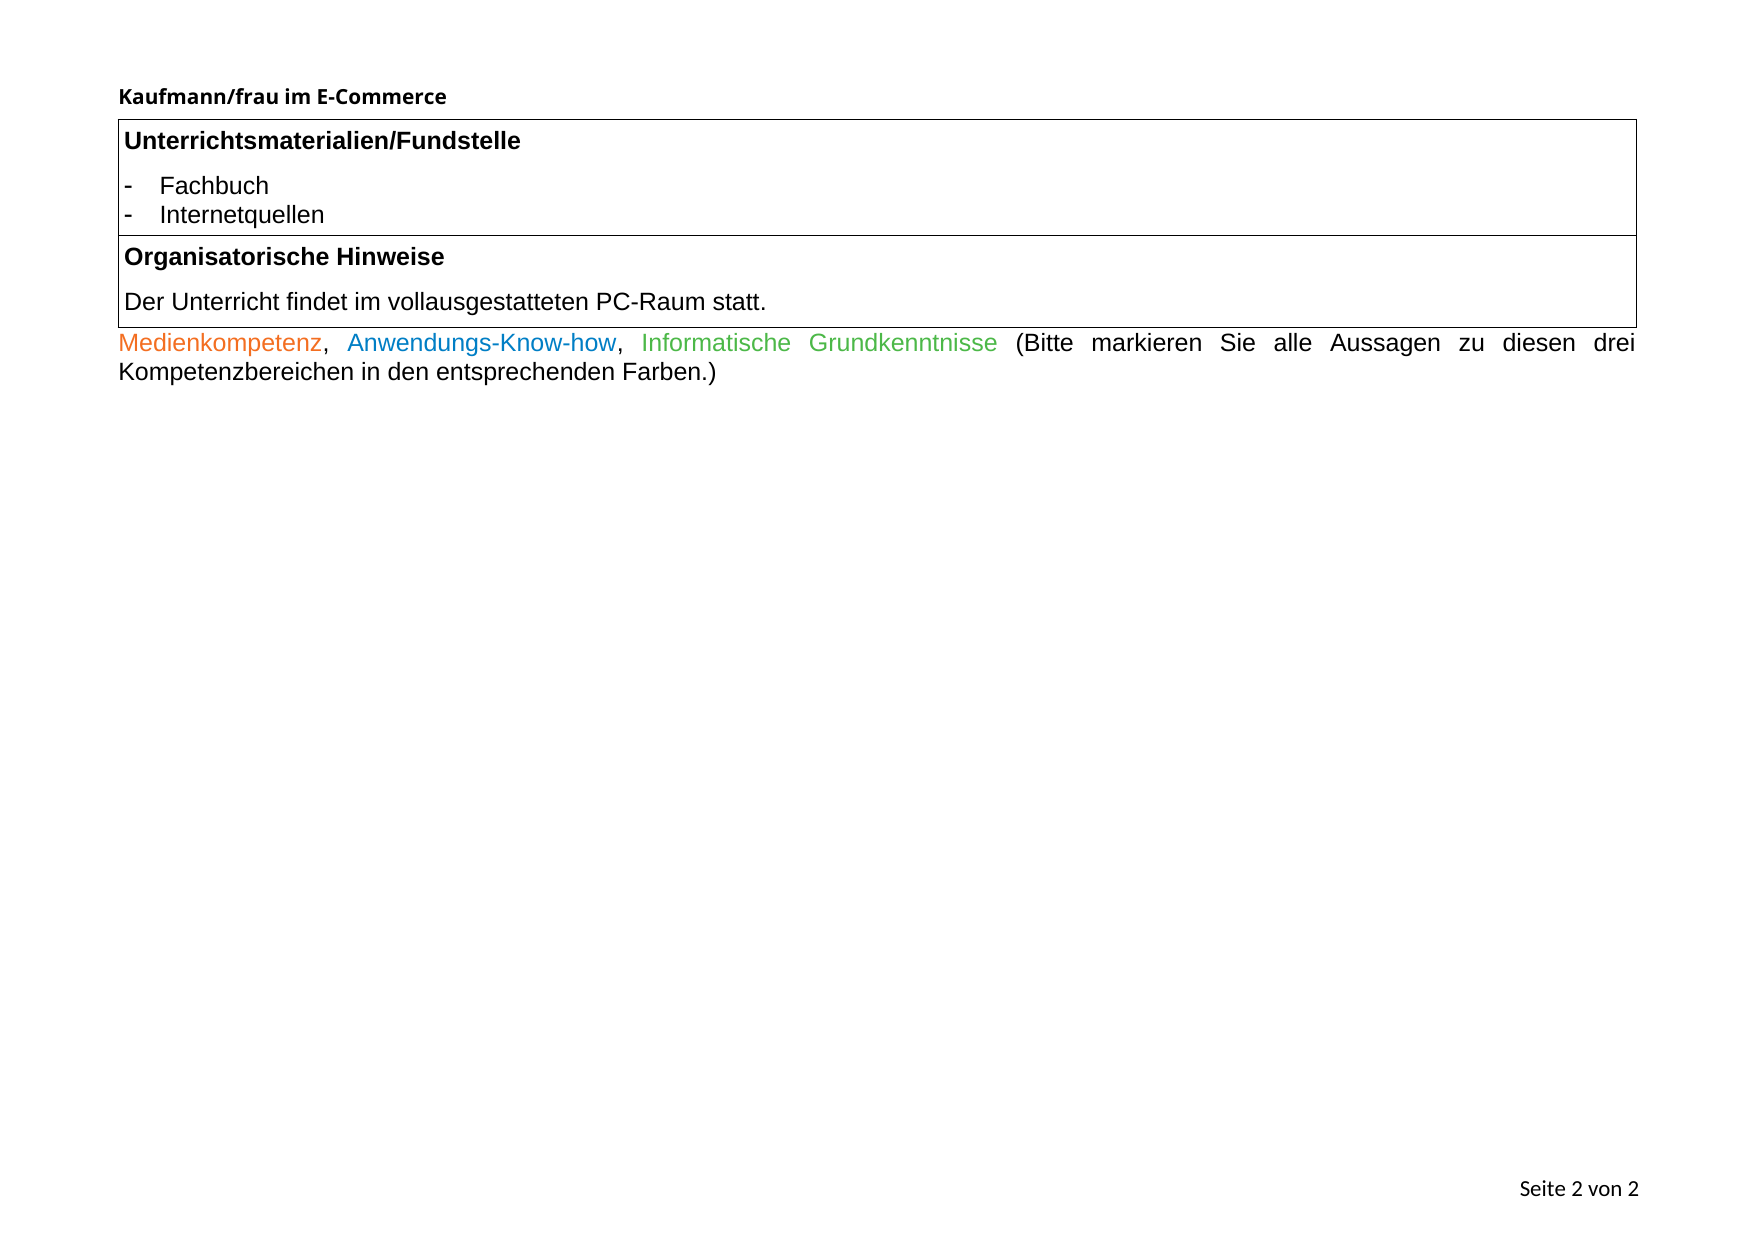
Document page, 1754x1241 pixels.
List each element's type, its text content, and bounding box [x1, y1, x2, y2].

table_cell Unterrichtsmaterialien/Fundstelle Fachbuch Internetquellen [119, 120, 1636, 235]
table_cell Organisatorische Hinweise Der Unterricht findet im vollausgestatteten PC-Raum statt. [119, 236, 1636, 327]
text Medienkompetenz, Anwendungs-Know-how, Informatische Grundkenntnisse (Bitte markieren Sie alle Aussagen zu diesen drei Kompetenzbereichen in den entsprechenden Farben.) [118, 328, 1636, 385]
